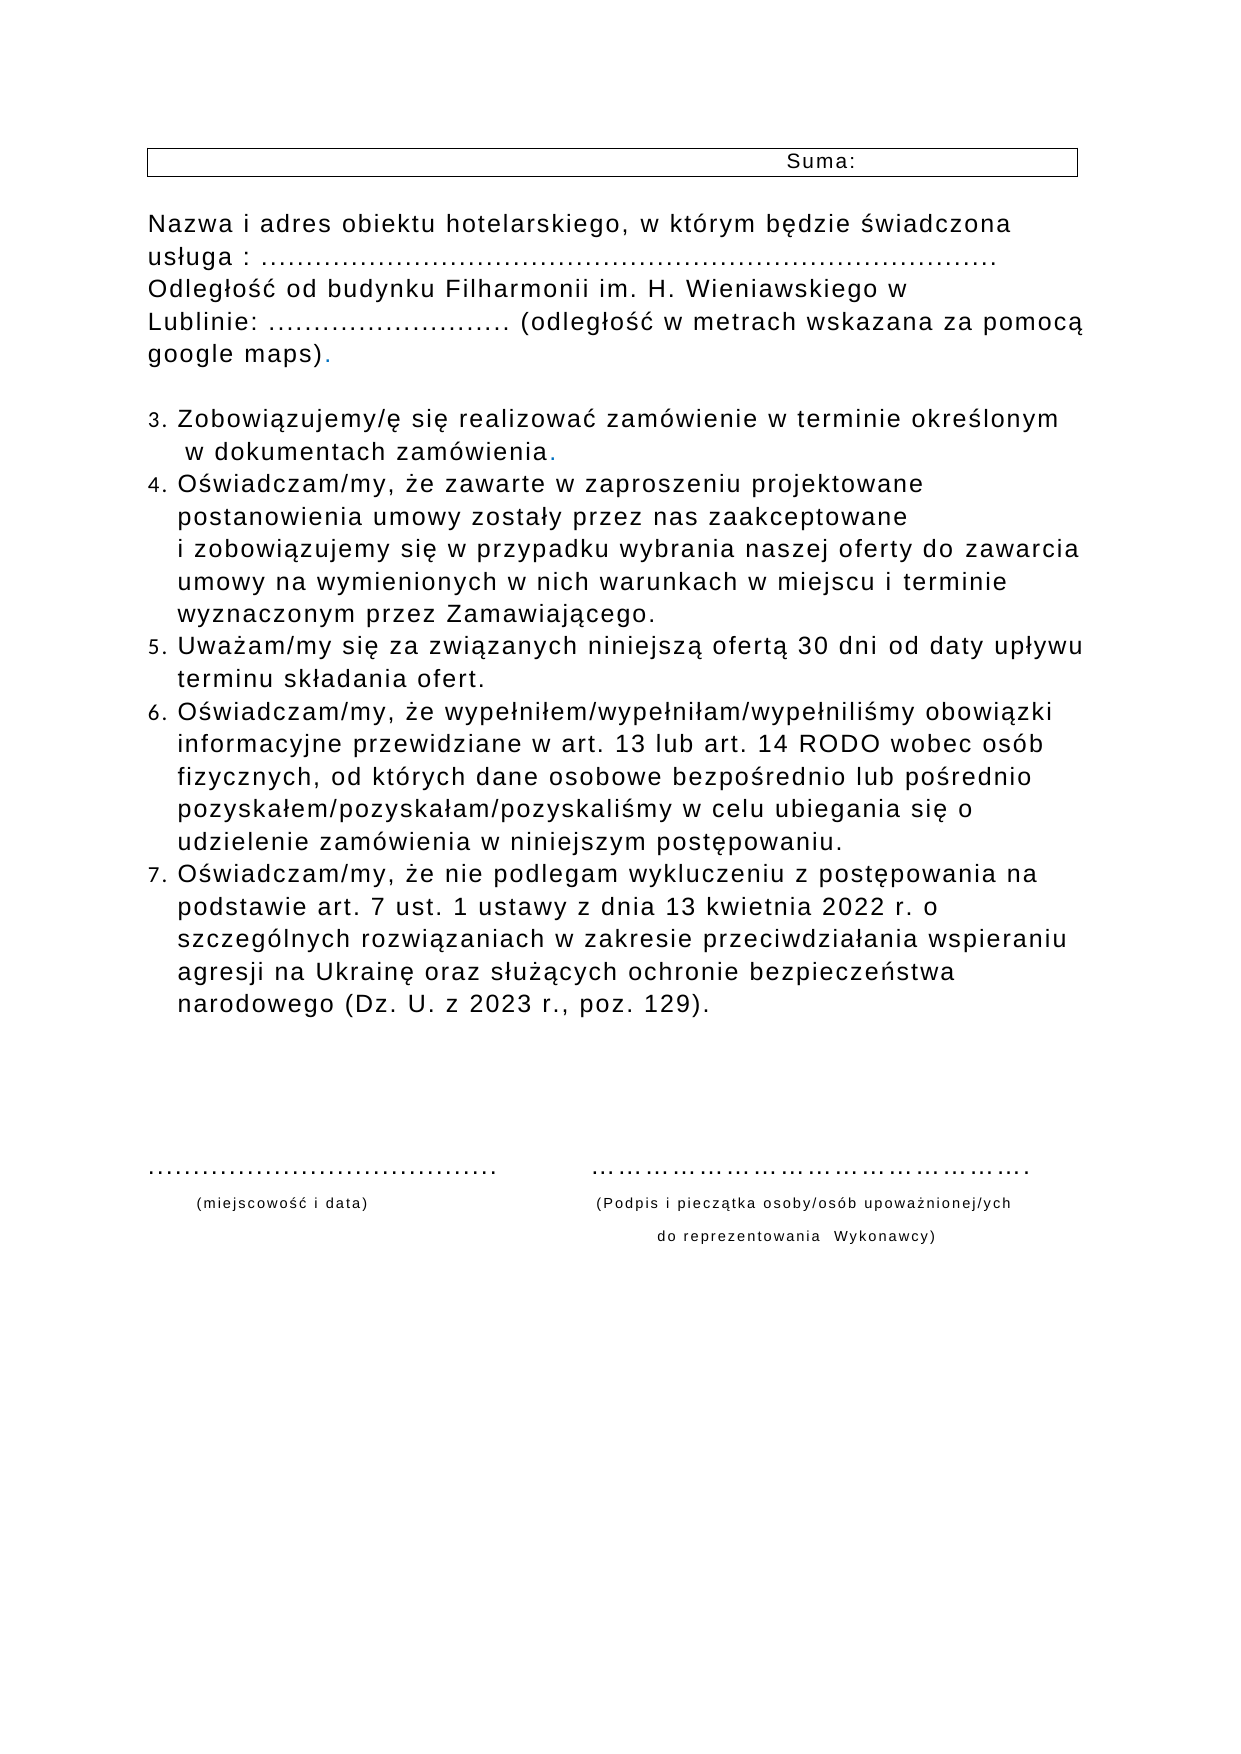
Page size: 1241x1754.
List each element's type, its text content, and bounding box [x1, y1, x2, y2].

list Oświadczam/my, że nie podlegam wykluczeniu z postępowania na podstawie art. 7 ust. 1 ustawy z dnia 13 kwietnia 2022 r. o szczególnych rozwiązaniach w zakresie przeciwdziałania wspieraniu agresji na Ukrainę oraz służących ochronie bezpieczeństwa narodowego (Dz. U. z 2023 r., poz. 129). [148, 859, 1093, 1018]
text ....................................... …………………………………………. [148, 1151, 1093, 1180]
list Uważam/my się za związanych niniejszą ofertą 30 dni od daty upływu terminu składania ofert. [148, 631, 1093, 693]
text Odległość od budynku Filharmonii im. H. Wieniawskiego w Lublinie: ........................... (odległość w metrach wskazana za pomocą google maps). [148, 274, 1093, 368]
list Oświadczam/my, że wypełniłem/wypełniłam/wypełniliśmy obowiązki informacyjne przewidziane w art. 13 lub art. 14 RODO wobec osób fizycznych, od których dane osobowe bezpośrednio lub pośrednio pozyskałem/pozyskałam/pozyskaliśmy w celu ubiegania się o udzielenie zamówienia w niniejszym postępowaniu. [148, 697, 1093, 855]
list Oświadczam/my, że zawarte w zaproszeniu projektowane postanowienia umowy zostały przez nas zaakceptowane i zobowiązujemy się w przypadku wybrania naszej oferty do zawarcia umowy na wymienionych w nich warunkach w miejscu i terminie wyznaczonym przez Zamawiającego. [148, 469, 1093, 628]
text (miejscowość i data) (Podpis i pieczątka osoby/osób upoważnionej/ych do reprezentowania Wykonawcy) [148, 1183, 1093, 1244]
table_cell Suma: [148, 149, 1077, 176]
list Zobowiązujemy/ę się realizować zamówienie w terminie określonym w dokumentach zamówienia. [148, 404, 1093, 465]
text Nazwa i adres obiektu hotelarskiego, w którym będzie świadczona usługa : .................................................................................. [148, 209, 1093, 271]
